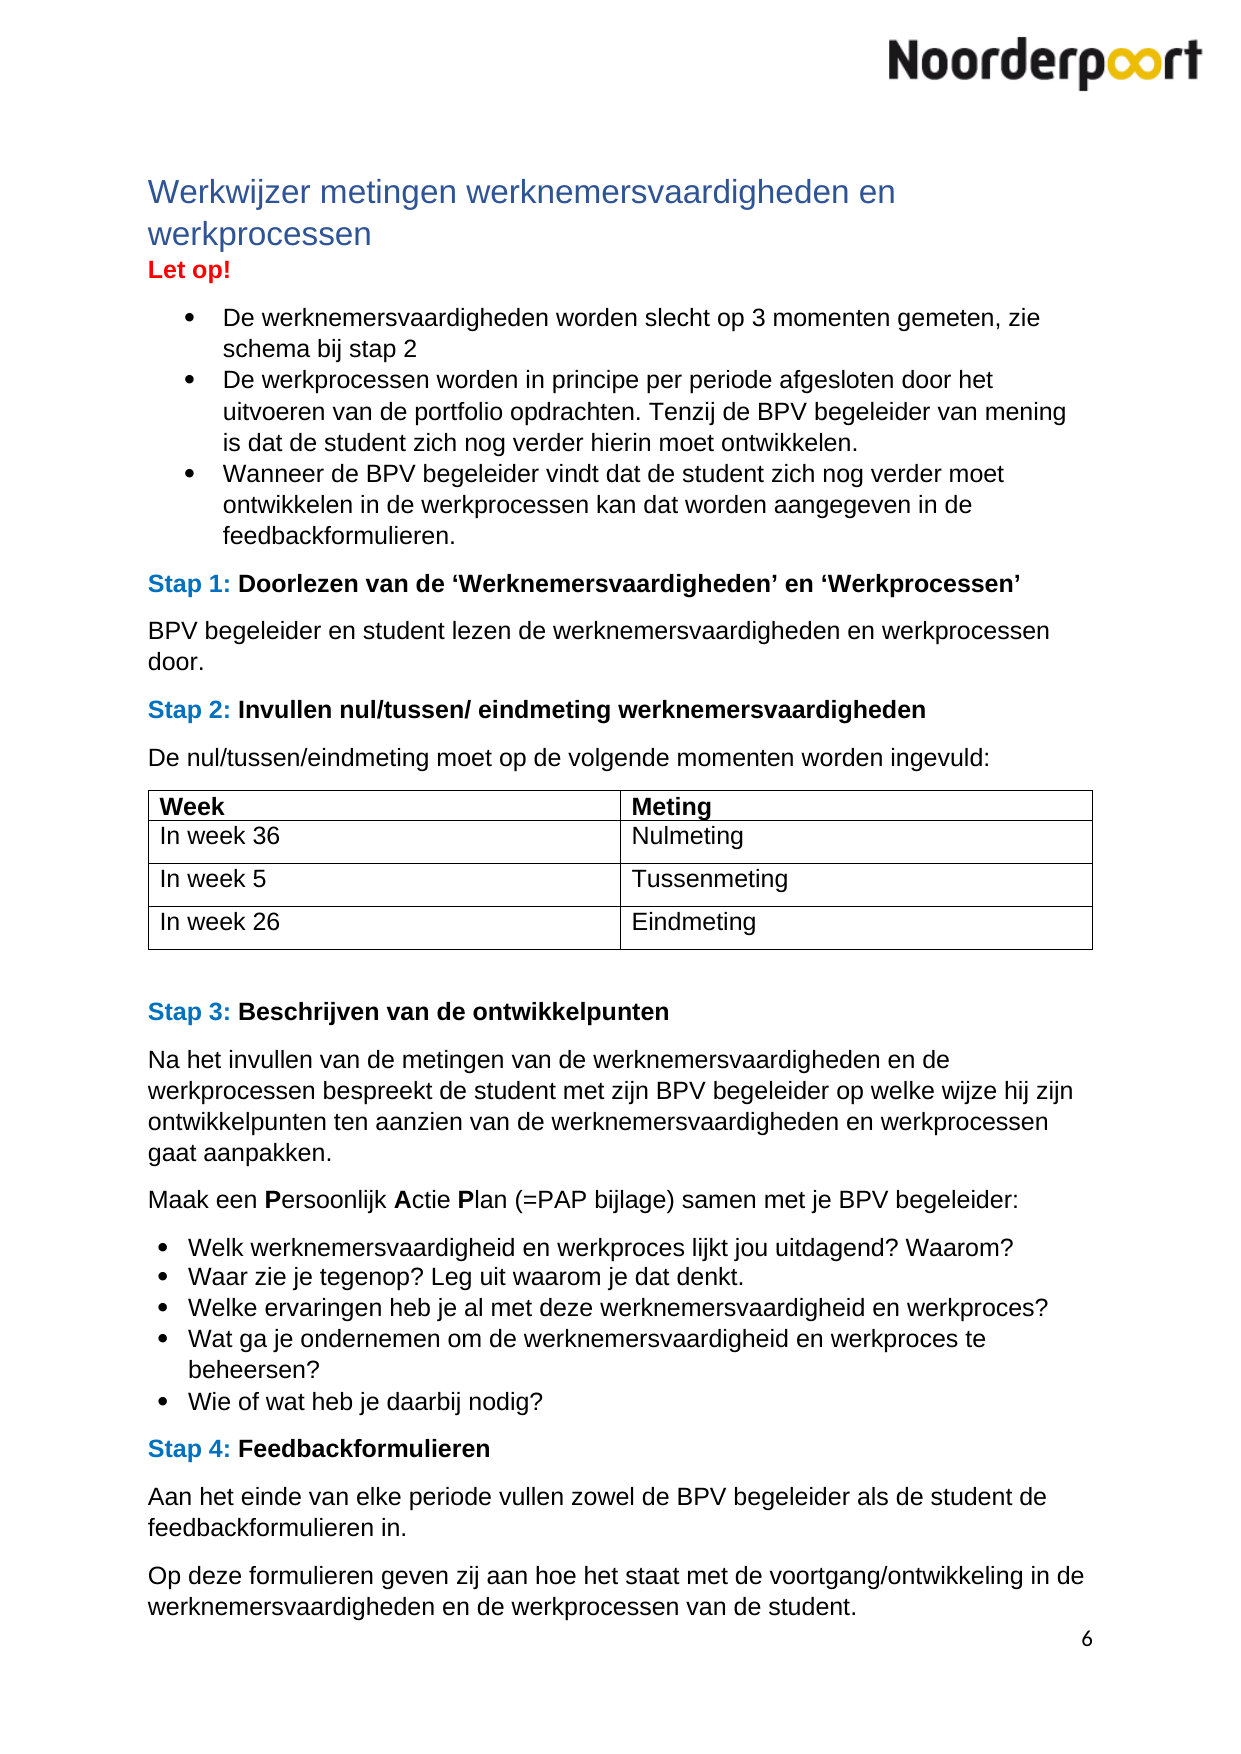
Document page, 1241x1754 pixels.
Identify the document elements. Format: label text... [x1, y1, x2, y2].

text Aan het einde van elke periode vullen zowel de BPV begeleider als de student de feedbackformulieren in. [148, 1482, 1093, 1542]
list De werknemersvaardigheden worden slecht op 3 momenten gemeten, zie schema bij stap 2 [185, 303, 1093, 363]
text De nul/tussen/eindmeting moet op de volgende momenten worden ingevuld: [148, 743, 1093, 771]
list Wie of wat heb je daarbij nodig? [158, 1386, 1093, 1415]
table_header Week [149, 791, 620, 820]
text Stap 3: Beschrijven van de ontwikkelpunten [148, 997, 1093, 1026]
list Welke ervaringen heb je al met deze werknemersvaardigheid en werkproces? [158, 1293, 1093, 1322]
text Stap 4: Feedbackformulieren [148, 1434, 1093, 1463]
table_cell In week 36 [149, 821, 620, 863]
text Stap 2: Invullen nul/tussen/ eindmeting werknemersvaardigheden [148, 695, 1093, 724]
text Let op! [148, 256, 1093, 284]
table_cell Tussenmeting [621, 864, 1092, 906]
table_header Meting [621, 791, 1092, 820]
list De werkprocessen worden in principe per periode afgesloten door het uitvoeren van de portfolio opdrachten. Tenzij de BPV begeleider van mening is dat de student zich nog verder hierin moet ontwikkelen. [185, 365, 1093, 456]
table_cell In week 5 [149, 864, 620, 906]
list Wanneer de BPV begeleider vindt dat de student zich nog verder moet ontwikkelen in de werkprocessen kan dat worden aangegeven in de feedbackformulieren. [185, 459, 1093, 549]
list Wat ga je ondernemen om de werknemersvaardigheid en werkproces te beheersen? [158, 1324, 1093, 1384]
table_cell Nulmeting [621, 821, 1092, 863]
table_cell Eindmeting [621, 907, 1092, 949]
text Maak een Persoonlijk Actie Plan (=PAP bijlage) samen met je BPV begeleider: [148, 1185, 1093, 1214]
text Na het invullen van de metingen van de werknemersvaardigheden en de werkprocessen bespreekt de student met zijn BPV begeleider op welke wijze hij zijn ontwikkelpunten ten aanzien van de werknemersvaardigheden en werkprocessen gaat aanpakken. [148, 1044, 1093, 1166]
picture [882, 31, 1205, 93]
table_cell In week 26 [149, 907, 620, 949]
list Welk werknemersvaardigheid en werkproces lijkt jou uitdagend? Waarom? [158, 1233, 1093, 1262]
text Op deze formulieren geven zij aan hoe het staat met de voortgang/ontwikkeling in de werknemersvaardigheden en de werkprocessen van de student. [148, 1561, 1093, 1621]
text BPV begeleider en student lezen de werknemersvaardigheden en werkprocessen door. [148, 616, 1093, 676]
list Waar zie je tegenop? Leg uit waarom je dat denkt. [158, 1262, 1093, 1291]
subtitle Werkwijzer metingen werknemersvaardigheden en werkprocessen [148, 173, 1093, 252]
text Stap 1: Doorlezen van de ‘Werknemersvaardigheden’ en ‘Werkprocessen’ [148, 568, 1093, 597]
